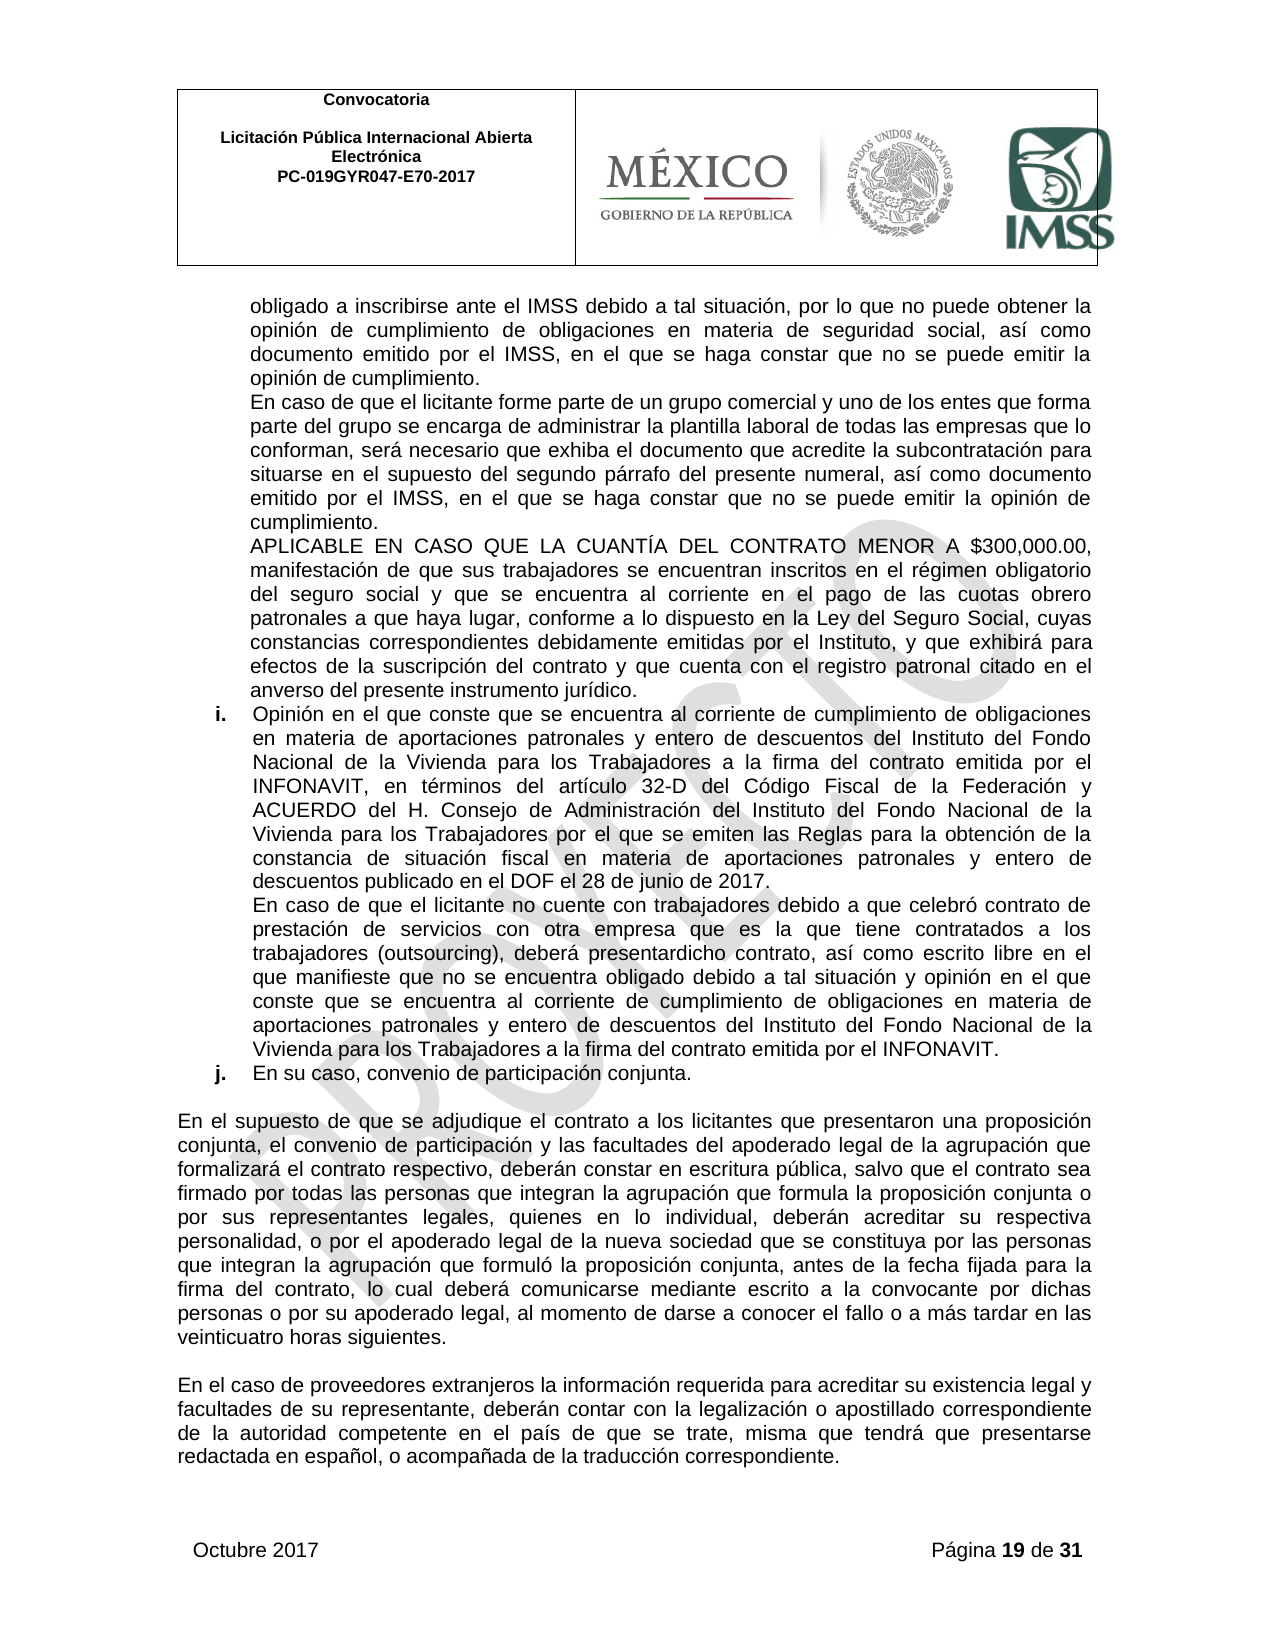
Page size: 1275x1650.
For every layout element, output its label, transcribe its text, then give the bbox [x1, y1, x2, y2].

text En el supuesto de que se adjudique el contrato a los licitantes que presentaron una proposición conjunta, el convenio de participación y las facultades del apoderado legal de la agrupación que formalizará el contrato respectivo, deberán constar en escritura pública, salvo que el contrato sea firmado por todas las personas que integran la agrupación que formula la proposición conjunta o por sus representantes legales, quienes en lo individual, deberán acreditar su respectiva personalidad, o por el apoderado legal de la nueva sociedad que se constituya por las personas que integran la agrupación que formuló la proposición conjunta, antes de la fecha fijada para la firma del contrato, lo cual deberá comunicarse mediante escrito a la convocante por dichas personas o por su apoderado legal, al momento de darse a conocer el fallo o a más tardar en las veinticuatro horas siguientes. [177, 1109, 1093, 1348]
picture [1001, 117, 1097, 256]
list En caso de que el licitante forme parte de un grupo comercial y uno de los entes que forma parte del grupo se encarga de administrar la plantilla laboral de todas las empresas que lo conforman, será necesario que exhiba el documento que acredite la subcontratación para situarse en el supuesto del segundo párrafo del presente numeral, así como documento emitido por el IMSS, en el que se haga constar que no se puede emitir la opinión de cumplimiento. [250, 390, 1093, 534]
picture [1098, 117, 1116, 256]
picture [597, 116, 957, 248]
list Opinión en el que conste que se encuentra al corriente de cumplimiento de obligaciones en materia de aportaciones patronales y entero de descuentos del Instituto del Fondo Nacional de la Vivienda para los Trabajadores a la firma del contrato emitida por el INFONAVIT, en términos del artículo 32-D del Código Fiscal de la Federación y ACUERDO del H. Consejo de Administración del Instituto del Fondo Nacional de la Vivienda para los Trabajadores por el que se emiten las Reglas para la obtención de la constancia de situación fiscal en materia de aportaciones patronales y entero de descuentos publicado en el DOF el 28 de junio de 2017. [215, 702, 1093, 893]
text En el caso de proveedores extranjeros la información requerida para acreditar su existencia legal y facultades de su representante, deberán contar con la legalización o apostillado correspondiente de la autoridad competente en el país de que se trate, misma que tendrá que presentarse redactada en español, o acompañada de la traducción correspondiente. [177, 1372, 1093, 1468]
list APLICABLE EN CASO QUE LA CUANTÍA DEL CONTRATO MENOR A $300,000.00, manifestación de que sus trabajadores se encuentran inscritos en el régimen obligatorio del seguro social y que se encuentra al corriente en el pago de las cuotas obrero patronales a que haya lugar, conforme a lo dispuesto en la Ley del Seguro Social, cuyas constancias correspondientes debidamente emitidas por el Instituto, y que exhibirá para efectos de la suscripción del contrato y que cuenta con el registro patronal citado en el anverso del presente instrumento jurídico. [250, 534, 1093, 702]
list En su caso, convenio de participación conjunta. [215, 1061, 1093, 1085]
list En caso de que el licitante no cuente con trabajadores debido a que celebró contrato de prestación de servicios con otra empresa que es la que tiene contratados a los trabajadores (outsourcing), deberá presentardicho contrato, así como escrito libre en el que manifieste que no se encuentra obligado debido a tal situación y opinión en el que conste que se encuentra al corriente de cumplimiento de obligaciones en materia de aportaciones patronales y entero de descuentos del Instituto del Fondo Nacional de la Vivienda para los Trabajadores a la firma del contrato emitida por el INFONAVIT. [252, 893, 1093, 1061]
